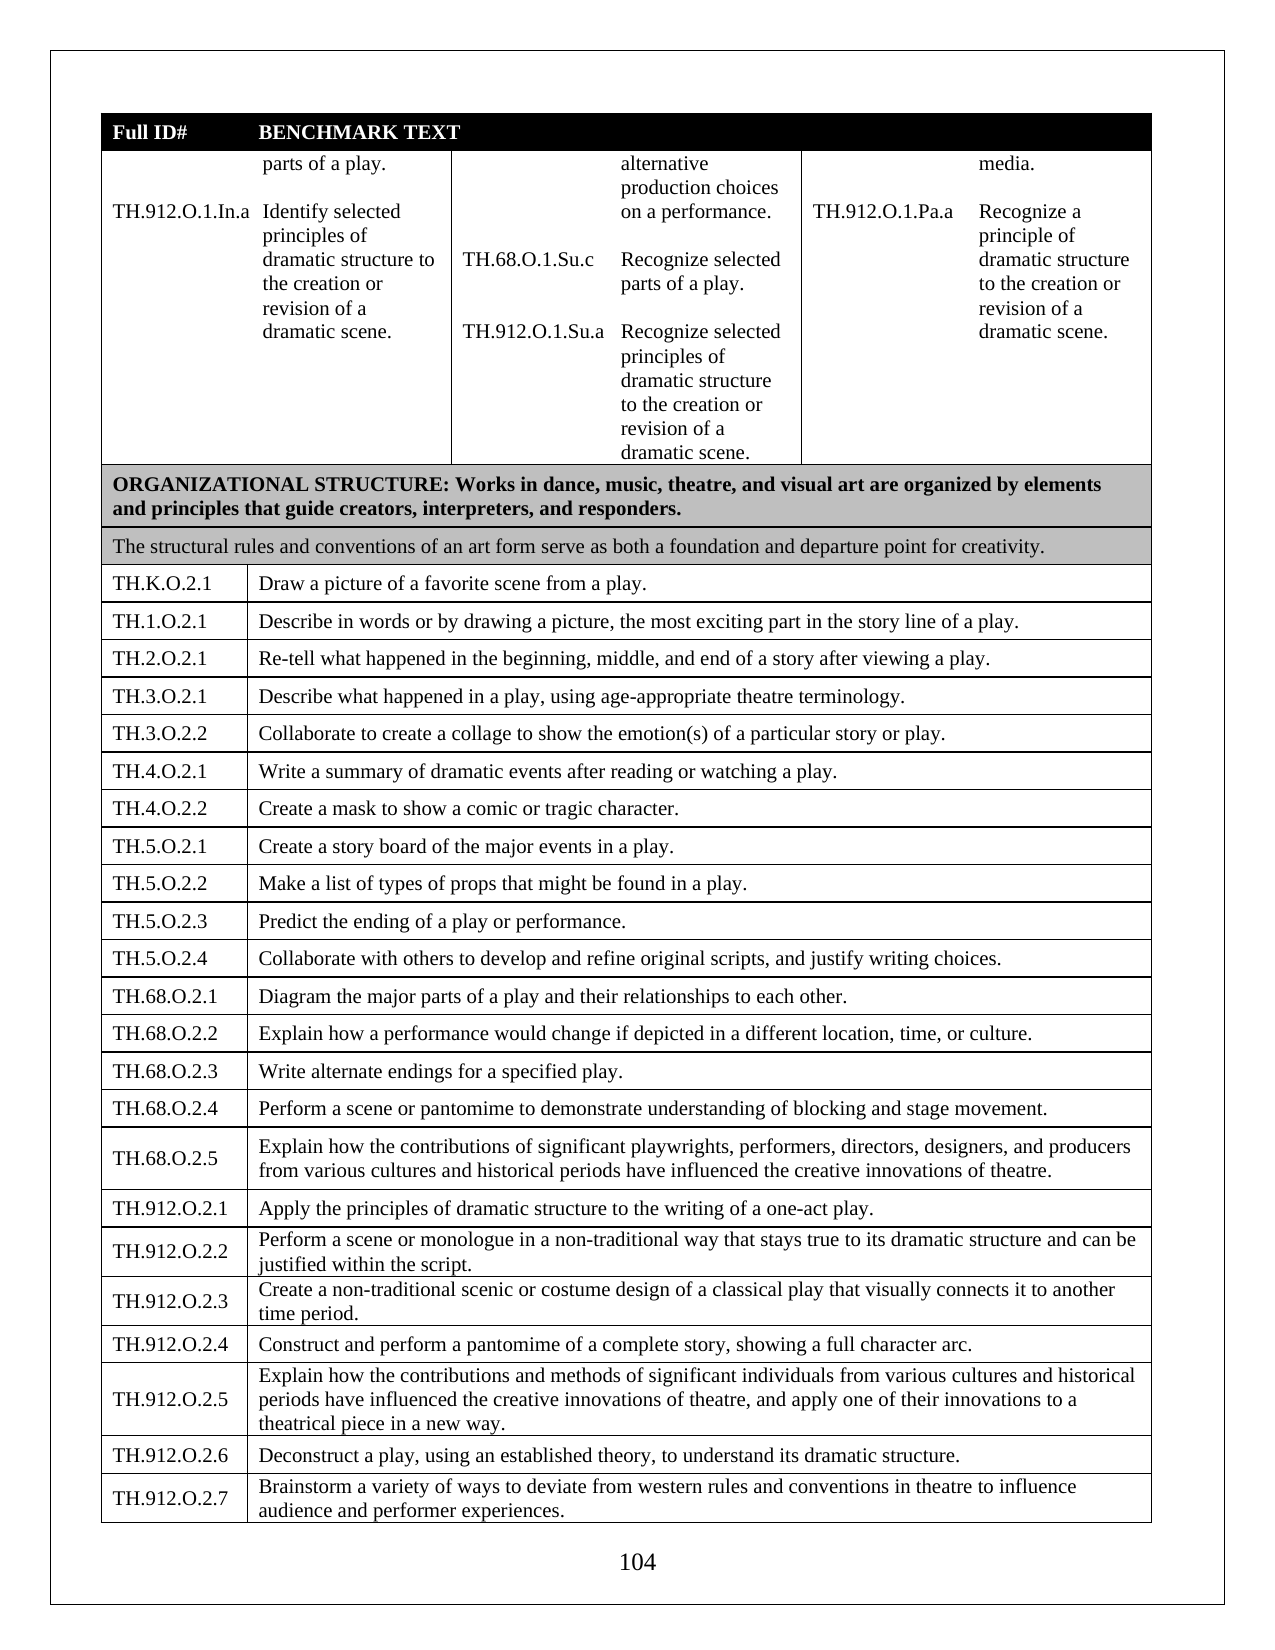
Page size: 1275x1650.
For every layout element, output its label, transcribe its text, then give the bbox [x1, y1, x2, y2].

table_cell Perform a scene or pantomime to demonstrate understanding of blocking and stage movement. [248, 1090, 1151, 1126]
table_cell Create a non-traditional scenic or costume design of a classical play that visually connects it to another time period. [248, 1277, 1151, 1325]
table_cell Make a list of types of props that might be found in a play. [248, 865, 1151, 901]
table_cell ORGANIZATIONAL STRUCTURE: Works in dance, music, theatre, and visual art are organized by elements and principles that guide creators, interpreters, and responders. [102, 465, 1151, 526]
table_cell TH.912.O.2.5 [102, 1363, 247, 1435]
table_cell Diagram the major parts of a play and their relationships to each other. [248, 978, 1151, 1014]
table_cell Write a summary of dramatic events after reading or watching a play. [248, 753, 1151, 789]
table_cell TH.3.O.2.1 [102, 678, 247, 714]
table_cell TH.912.O.2.6 [102, 1436, 247, 1473]
table_cell Collaborate to create a collage to show the emotion(s) of a particular story or play. [248, 715, 1151, 751]
table_cell TH.5.O.2.1 [102, 828, 247, 864]
table_header Full ID# [102, 114, 247, 150]
table_cell TH.68.O.2.2 [102, 1015, 247, 1051]
table_cell Describe in words or by drawing a picture, the most exciting part in the story line of a play. [248, 603, 1151, 639]
table_cell TH.5.O.2.2 [102, 865, 247, 901]
table_cell Create a story board of the major events in a play. [248, 828, 1151, 864]
table_cell TH.912.O.2.2 [102, 1228, 247, 1276]
table_cell TH.4.O.2.2 [102, 790, 247, 826]
table_cell Brainstorm a variety of ways to deviate from western rules and conventions in theatre to influence audience and performer experiences. [248, 1474, 1151, 1522]
table_cell Collaborate with others to develop and refine original scripts, and justify writing choices. [248, 940, 1151, 976]
table_cell Apply the principles of dramatic structure to the writing of a one-act play. [248, 1190, 1151, 1226]
table_cell Construct and perform a pantomime of a complete story, showing a full character arc. [248, 1326, 1151, 1362]
table_cell TH.68.O.2.1 [102, 978, 247, 1014]
table_cell Explain how the contributions and methods of significant individuals from various cultures and historical periods have influenced the creative innovations of theatre, and apply one of their innovations to a theatrical piece in a new way. [248, 1363, 1151, 1435]
table_cell TH.5.O.2.4 [102, 940, 247, 976]
table_cell TH.2.O.2.1 [102, 640, 247, 676]
table_cell TH.912.O.2.1 [102, 1190, 247, 1226]
table_cell TH.912.O.2.7 [102, 1474, 247, 1522]
table_cell TH.K.O.2.1 [102, 565, 247, 601]
table_cell Describe what happened in a play, using age-appropriate theatre terminology. [248, 678, 1151, 714]
table_cell Re-tell what happened in the beginning, middle, and end of a story after viewing a play. [248, 640, 1151, 676]
table_cell The structural rules and conventions of an art form serve as both a foundation and departure point for creativity. [102, 528, 1151, 564]
table_cell TH.1.O.2.1 [102, 603, 247, 639]
table_cell TH.912.O.2.3 [102, 1277, 247, 1325]
table_cell TH.68.O.2.4 [102, 1090, 247, 1126]
table_cell TH.5.O.2.3 [102, 903, 247, 939]
table_cell Deconstruct a play, using an established theory, to understand its dramatic structure. [248, 1436, 1151, 1473]
table_cell TH.3.O.2.2 [102, 715, 247, 751]
table_cell Explain how the contributions of significant playwrights, performers, directors, designers, and producers from various cultures and historical periods have influenced the creative innovations of theatre. [248, 1128, 1151, 1189]
table_cell Write alternate endings for a specified play. [248, 1053, 1151, 1089]
table_cell Perform a scene or monologue in a non-traditional way that stays true to its dramatic structure and can be justified within the script. [248, 1228, 1151, 1276]
table_cell TH.912.O.2.4 [102, 1326, 247, 1362]
table_cell TH.4.O.2.1 [102, 753, 247, 789]
table_cell Explain how a performance would change if depicted in a different location, time, or culture. [248, 1015, 1151, 1051]
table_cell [102, 151, 451, 464]
table_cell Create a mask to show a comic or tragic character. [248, 790, 1151, 826]
table_cell TH.68.O.2.3 [102, 1053, 247, 1089]
table_cell TH.68.O.2.5 [102, 1128, 247, 1189]
table_cell Draw a picture of a favorite scene from a play. [248, 565, 1151, 601]
table_header BENCHMARK TEXT [248, 114, 1151, 150]
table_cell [452, 151, 801, 464]
table_cell Predict the ending of a play or performance. [248, 903, 1151, 939]
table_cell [802, 151, 1151, 464]
